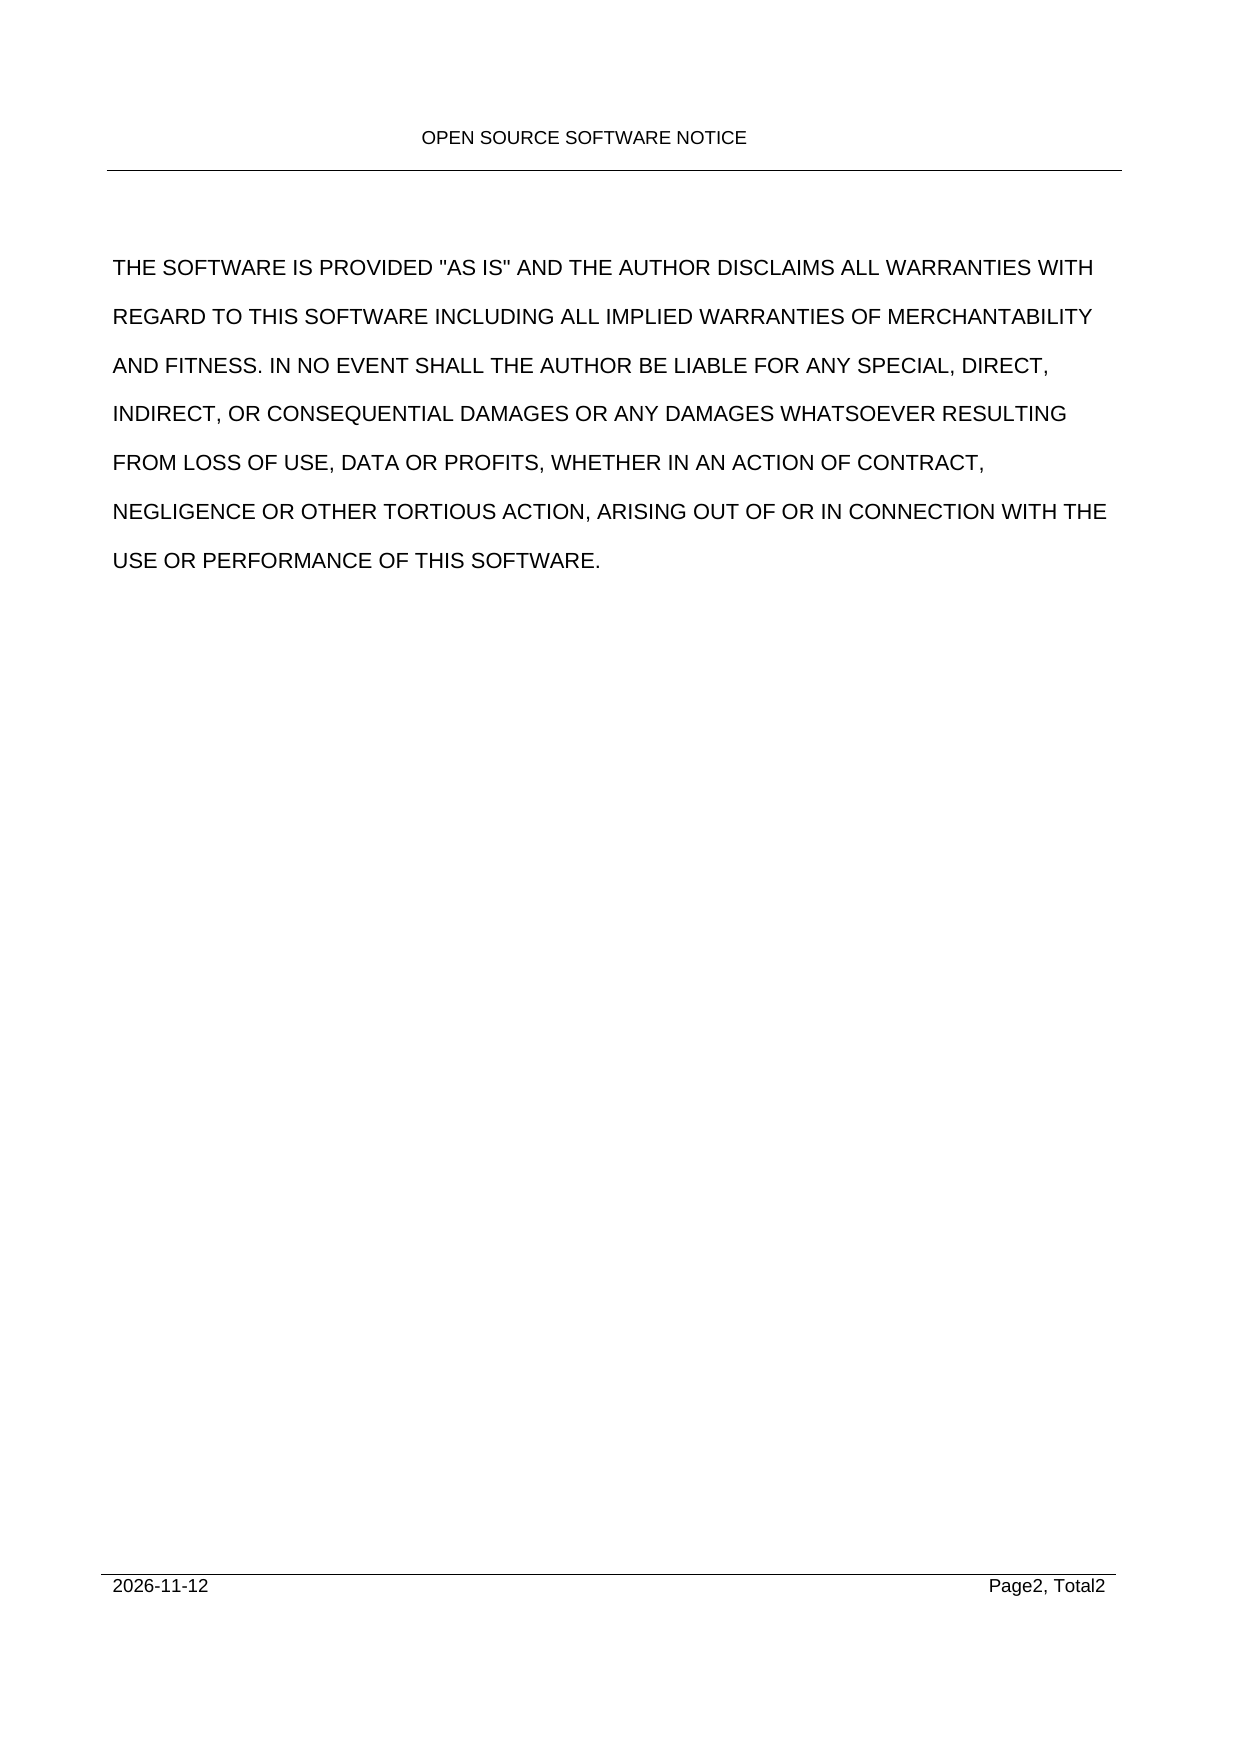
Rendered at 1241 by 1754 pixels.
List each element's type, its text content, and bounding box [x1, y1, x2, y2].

text THE SOFTWARE IS PROVIDED "AS IS" AND THE AUTHOR DISCLAIMS ALL WARRANTIES WITH REGARD TO THIS SOFTWARE INCLUDING ALL IMPLIED WARRANTIES OF MERCHANTABILITY AND FITNESS. IN NO EVENT SHALL THE AUTHOR BE LIABLE FOR ANY SPECIAL, DIRECT, INDIRECT, OR CONSEQUENTIAL DAMAGES OR ANY DAMAGES WHATSOEVER RESULTING FROM LOSS OF USE, DATA OR PROFITS, WHETHER IN AN ACTION OF CONTRACT, NEGLIGENCE OR OTHER TORTIOUS ACTION, ARISING OUT OF OR IN CONNECTION WITH THE USE OR PERFORMANCE OF THIS SOFTWARE. [112, 251, 1128, 576]
